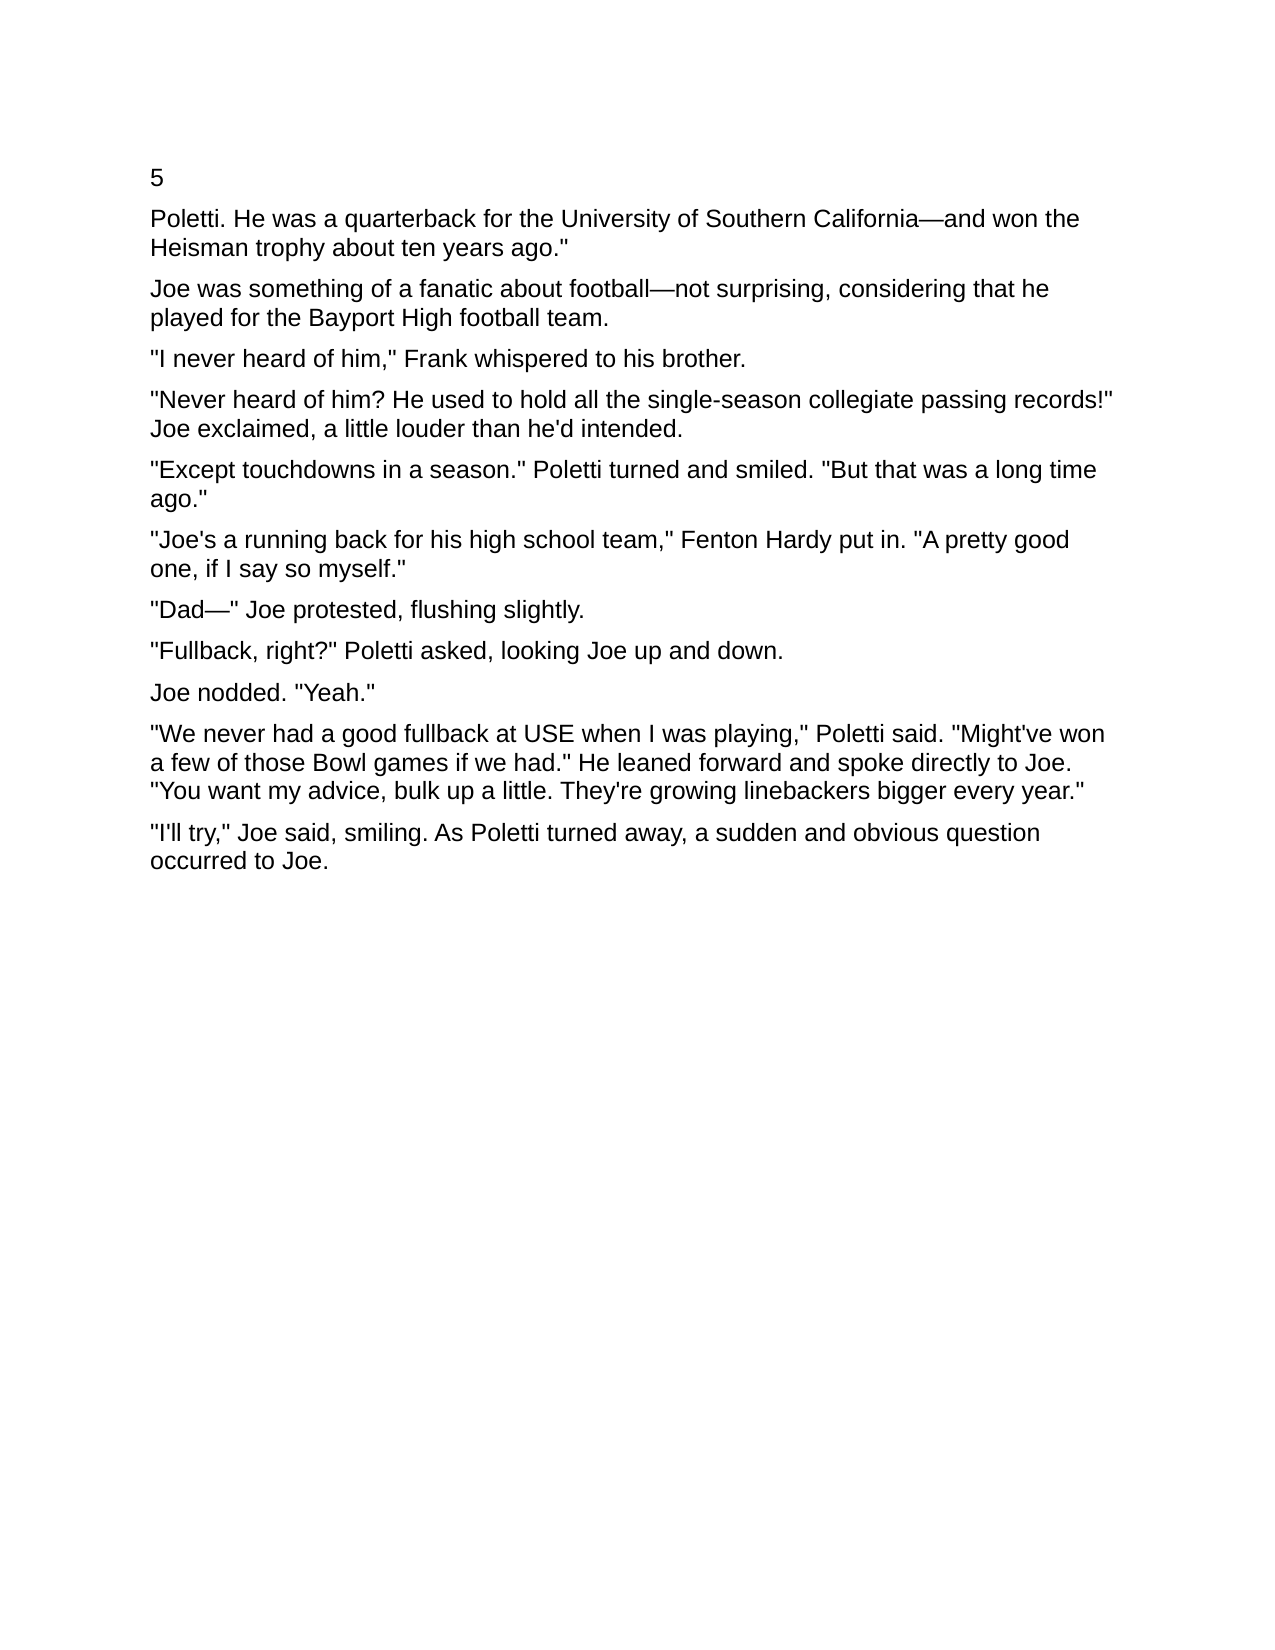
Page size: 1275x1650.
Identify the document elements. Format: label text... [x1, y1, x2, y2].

text "Never heard of him? He used to hold all the single-season collegiate passing records!" Joe exclaimed, a little louder than he'd intended. [150, 385, 1125, 442]
text "We never had a good fullback at USE when I was playing," Poletti said. "Might've won a few of those Bowl games if we had." He leaned forward and spoke directly to Joe. "You want my advice, bulk up a little. They're growing linebackers bigger every year." [150, 719, 1125, 805]
text "I never heard of him," Frank whispered to his brother. [150, 344, 1125, 372]
text Joe was something of a fanatic about football—not surprising, considering that he played for the Bayport High football team. [150, 274, 1125, 331]
text "Dad—" Joe protested, flushing slightly. [150, 595, 1125, 624]
text 5 [150, 162, 1125, 191]
text Joe nodded. "Yeah." [150, 677, 1125, 706]
text "Joe's a running back for his high school team," Fenton Hardy put in. "A pretty good one, if I say so myself." [150, 525, 1125, 582]
text "Except touchdowns in a season." Poletti turned and smiled. "But that was a long time ago." [150, 455, 1125, 512]
text Poletti. He was a quarterback for the University of Southern California—and won the Heisman trophy about ten years ago." [150, 204, 1125, 261]
text "Fullback, right?" Poletti asked, looking Joe up and down. [150, 636, 1125, 665]
text "I'll try," Joe said, smiling. As Poletti turned away, a sudden and obvious question occurred to Joe. [150, 817, 1125, 875]
